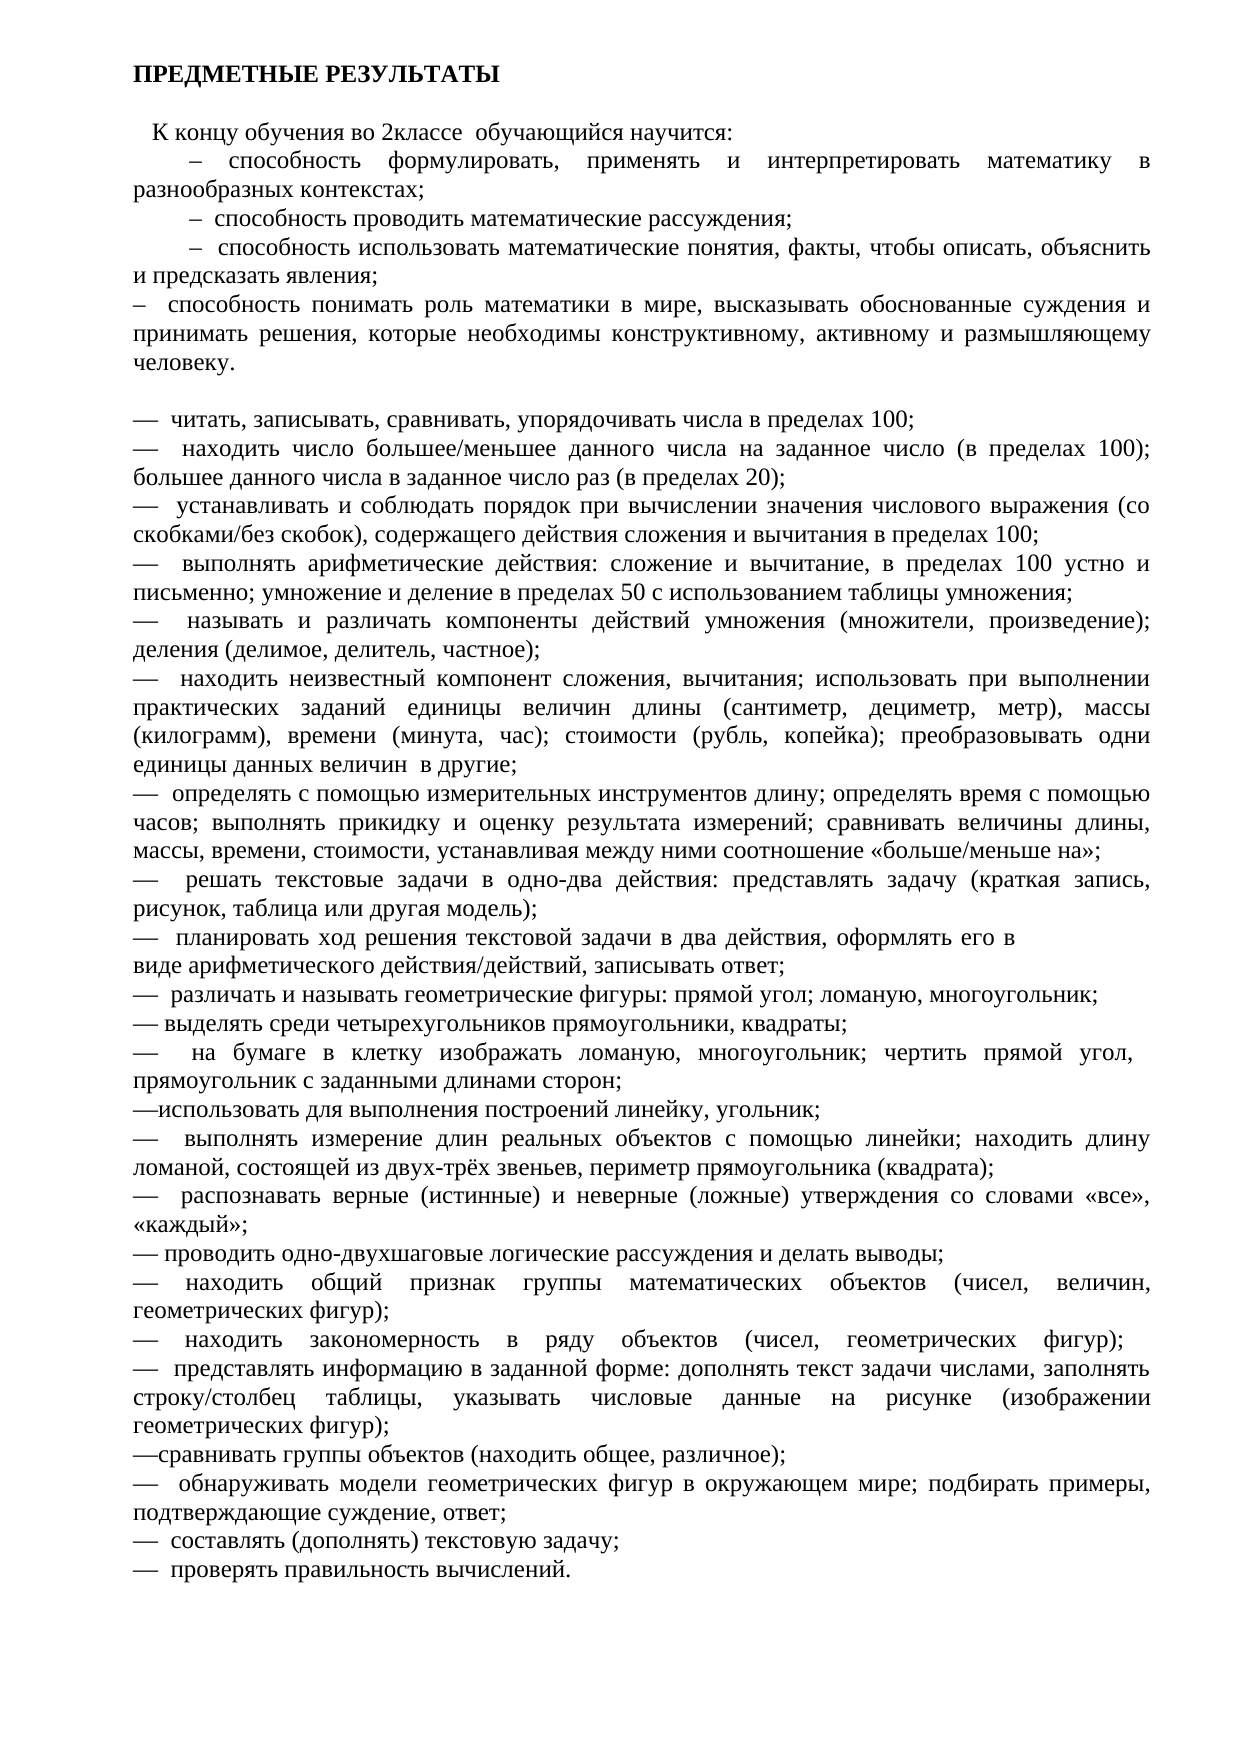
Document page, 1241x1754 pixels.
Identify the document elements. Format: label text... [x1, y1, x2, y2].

text – способность проводить математические рассуждения; [133, 203, 1152, 232]
text —сравнивать группы объектов (находить общее, различное); [133, 1439, 1152, 1468]
text — распознавать верные (истинные) и неверные (ложные) утверждения со словами «все», «каждый»; — проводить одно-двухшаговые логические рассуждения и делать выводы; [133, 1180, 1152, 1267]
text — находить число большее/меньшее данного числа на заданное число (в пределах 100); большее данного числа в заданное число раз (в пределах 20); [133, 433, 1152, 490]
text — обнаруживать модели геометрических фигур в окружающем мире; подбирать примеры, подтверждающие суждение, ответ; [133, 1468, 1152, 1525]
text — на бумаге в клетку изображать ломаную, многоугольник; чертить прямой угол, прямоугольник с заданными длинами сторон; [133, 1037, 1152, 1094]
text — читать, записывать, сравнивать, упорядочивать числа в пределах 100; [133, 404, 1152, 433]
text —использовать для выполнения построений линейку, угольник; [133, 1094, 1152, 1123]
text К концу обучения во 2классе обучающийся научится: [152, 117, 1152, 145]
text — выполнять арифметические действия: сложение и вычитание, в пределах 100 устно и письменно; умножение и деление в пределах 50 с использованием таблицы умножения; [133, 548, 1152, 605]
text — планировать ход решения текстовой задачи в два действия, оформлять его в виде арифметического действия/действий, записывать ответ; [133, 922, 1017, 979]
text — выполнять измерение длин реальных объектов с помощью линейки; находить длину ломаной, состоящей из двух-трёх звеньев, периметр прямоугольника (квадрата); [133, 1123, 1152, 1180]
text — называть и различать компоненты действий умножения (множители, произведение); деления (делимое, делитель, частное); [133, 605, 1152, 663]
text — составлять (дополнять) текстовую задачу; [133, 1525, 1152, 1554]
text – способность использовать математические понятия, факты, чтобы описать, объяснить и предсказать явления; [133, 232, 1152, 289]
text — находить общий признак группы математических объектов (чисел, величин, геометрических фигур); [133, 1267, 1152, 1324]
text — находить закономерность в ряду объектов (чисел, геометрических фигур); — представлять информацию в заданной форме: дополнять текст задачи числами, заполнять строку/столбец таблицы, указывать числовые данные на рисунке (изображении геометрических фигур); [133, 1324, 1152, 1439]
text ПРЕДМЕТНЫЕ РЕЗУЛЬТАТЫ [133, 59, 1152, 88]
text — проверять правильность вычислений. [133, 1554, 1152, 1583]
text — устанавливать и соблюдать порядок при вычислении значения числового выражения (со скобками/без скобок), содержащего действия сложения и вычитания в пределах 100; [133, 490, 1152, 548]
text – способность формулировать, применять и интерпретировать математику в разнообразных контекстах; [133, 145, 1152, 203]
text — различать и называть геометрические фигуры: прямой угол; ломаную, многоугольник; [133, 979, 1152, 1008]
text – способность понимать роль математики в мире, высказывать обоснованные суждения и принимать решения, которые необходимы конструктивному, активному и размышляющему человеку. [133, 289, 1152, 375]
text — выделять среди четырехугольников прямоугольники, квадраты; [133, 1008, 1152, 1037]
text — находить неизвестный компонент сложения, вычитания; использовать при выполнении практических заданий единицы величин длины (сантиметр, дециметр, метр), массы (килограмм), времени (минута, час); стоимости (рубль, копейка); преобразовывать одни единицы данных величин в другие; [133, 663, 1152, 778]
text — решать текстовые задачи в одно-два действия: представлять задачу (краткая запись, рисунок, таблица или другая модель); [133, 864, 1152, 922]
text — определять с помощью измерительных инструментов длину; определять время с помощью часов; выполнять прикидку и оценку результата измерений; сравнивать величины длины, массы, времени, стоимости, устанавливая между ними соотношение «больше/меньше на»; [133, 778, 1152, 864]
